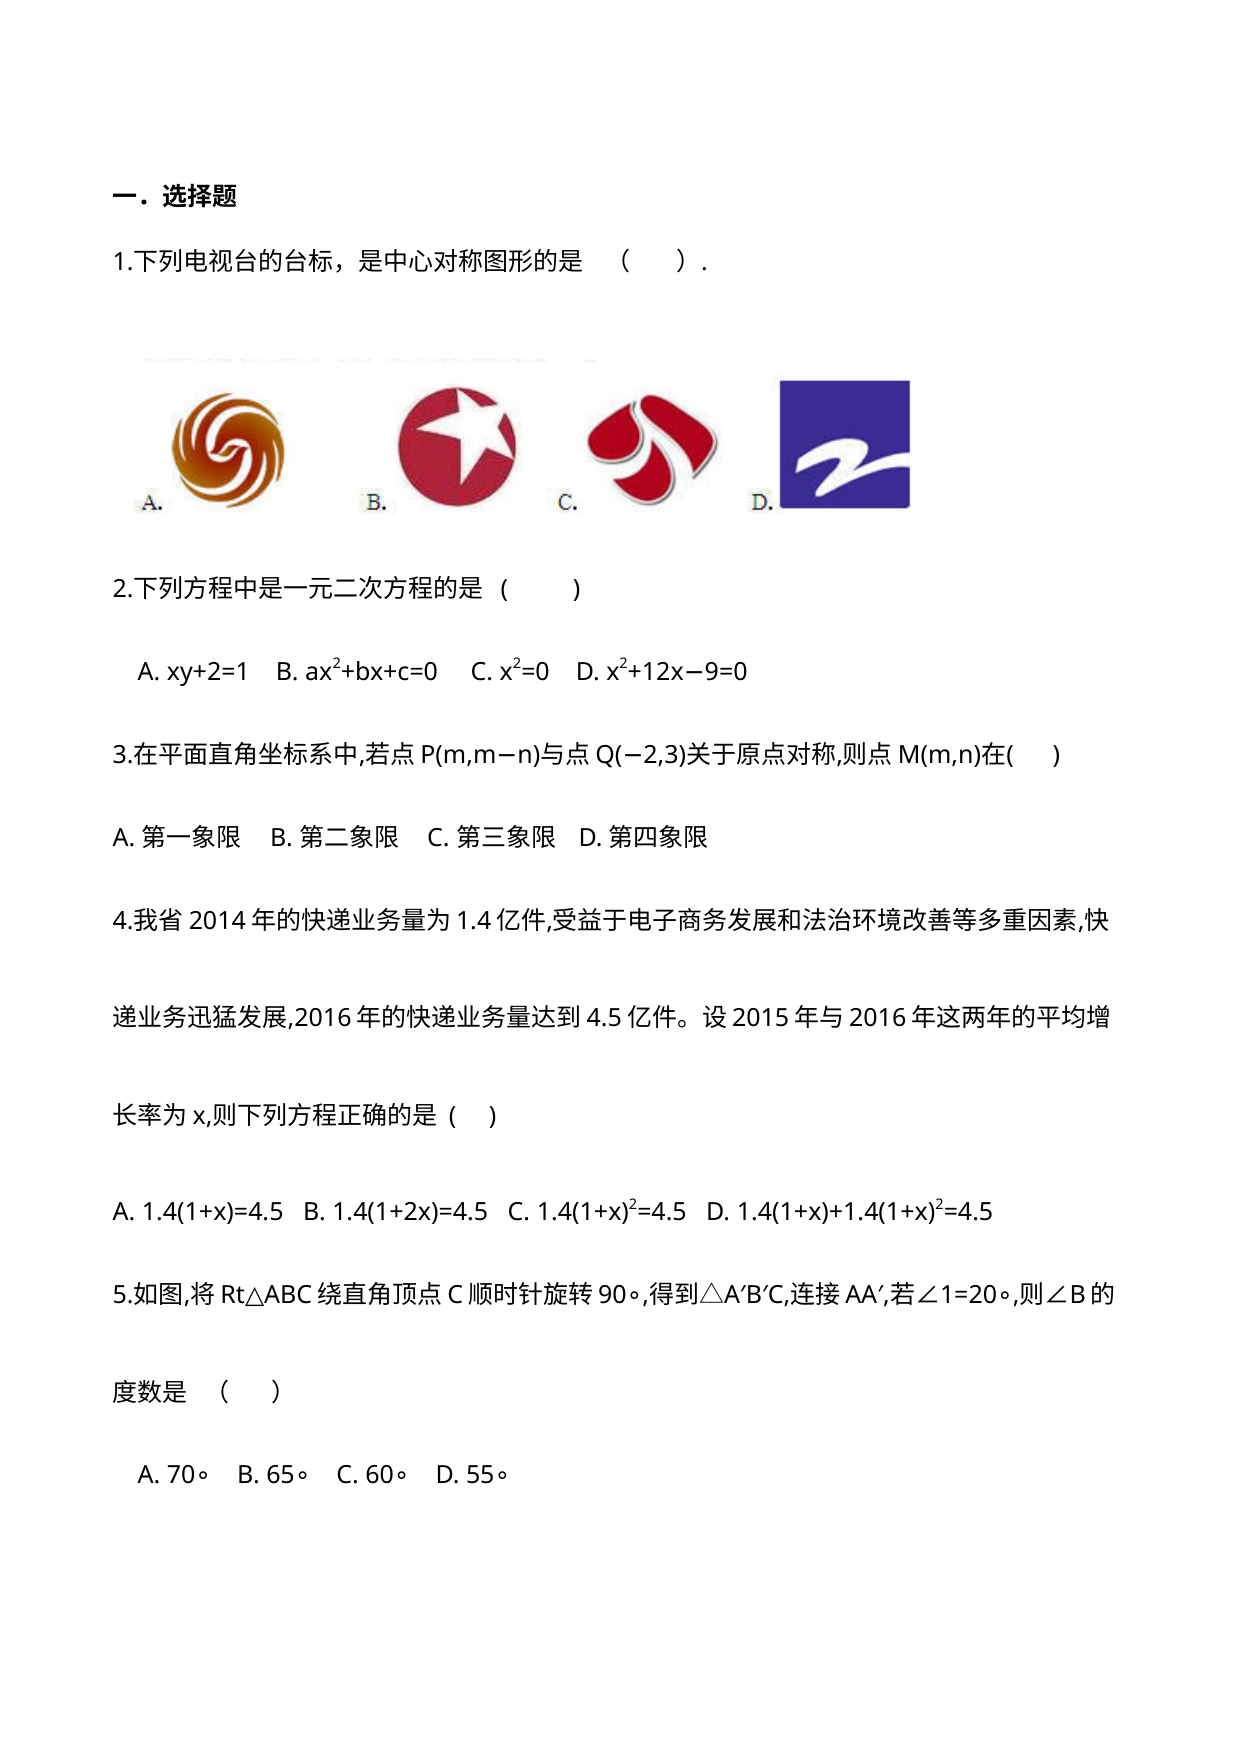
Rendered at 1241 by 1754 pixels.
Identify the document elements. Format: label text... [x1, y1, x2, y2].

list 4.我省2014年的快递业务量为1.4亿件,受益于电子商务发展和法治环境改善等多重因素,快递业务迅猛发展,2016年的快递业务量达到4.5亿件。设2015年与2016年这两年的平均增长率为x,则下列方程正确的是 ( ) A. 1.4(1+x)=4.5 B. 1.4(1+2x)=4.5 C. 1.4(1+x)2=4.5 D. 1.4(1+x)+1.4(1+x)2=4.5 [112, 886, 1128, 1243]
text A. xy+2=1 B. ax2+bx+c=0 C. x2=0 D. x2+12x−9=0 [112, 638, 1128, 703]
list 1.下列电视台的台标，是中心对称图形的是 （ ）. [112, 227, 1128, 292]
list 选择题 [112, 162, 1128, 227]
text A. 70∘ B. 65∘ C. 60∘ D. 55∘ [112, 1441, 1128, 1506]
text A. 第一象限 B. 第二象限 C. 第三象限 D. 第四象限 [112, 803, 1128, 868]
picture [112, 359, 943, 551]
text 5.如图,将Rt△ABC绕直角顶点C顺时针旋转90∘,得到△A′B′C,连接AA′,若∠1=20∘,则∠B的度数是 （ ） [112, 1260, 1128, 1423]
text 2.下列方程中是一元二次方程的是 ( ) [112, 554, 1128, 619]
text 3.在平面直角坐标系中,若点P(m,m−n)与点Q(−2,3)关于原点对称,则点M(m,n)在( ) [112, 720, 1128, 785]
